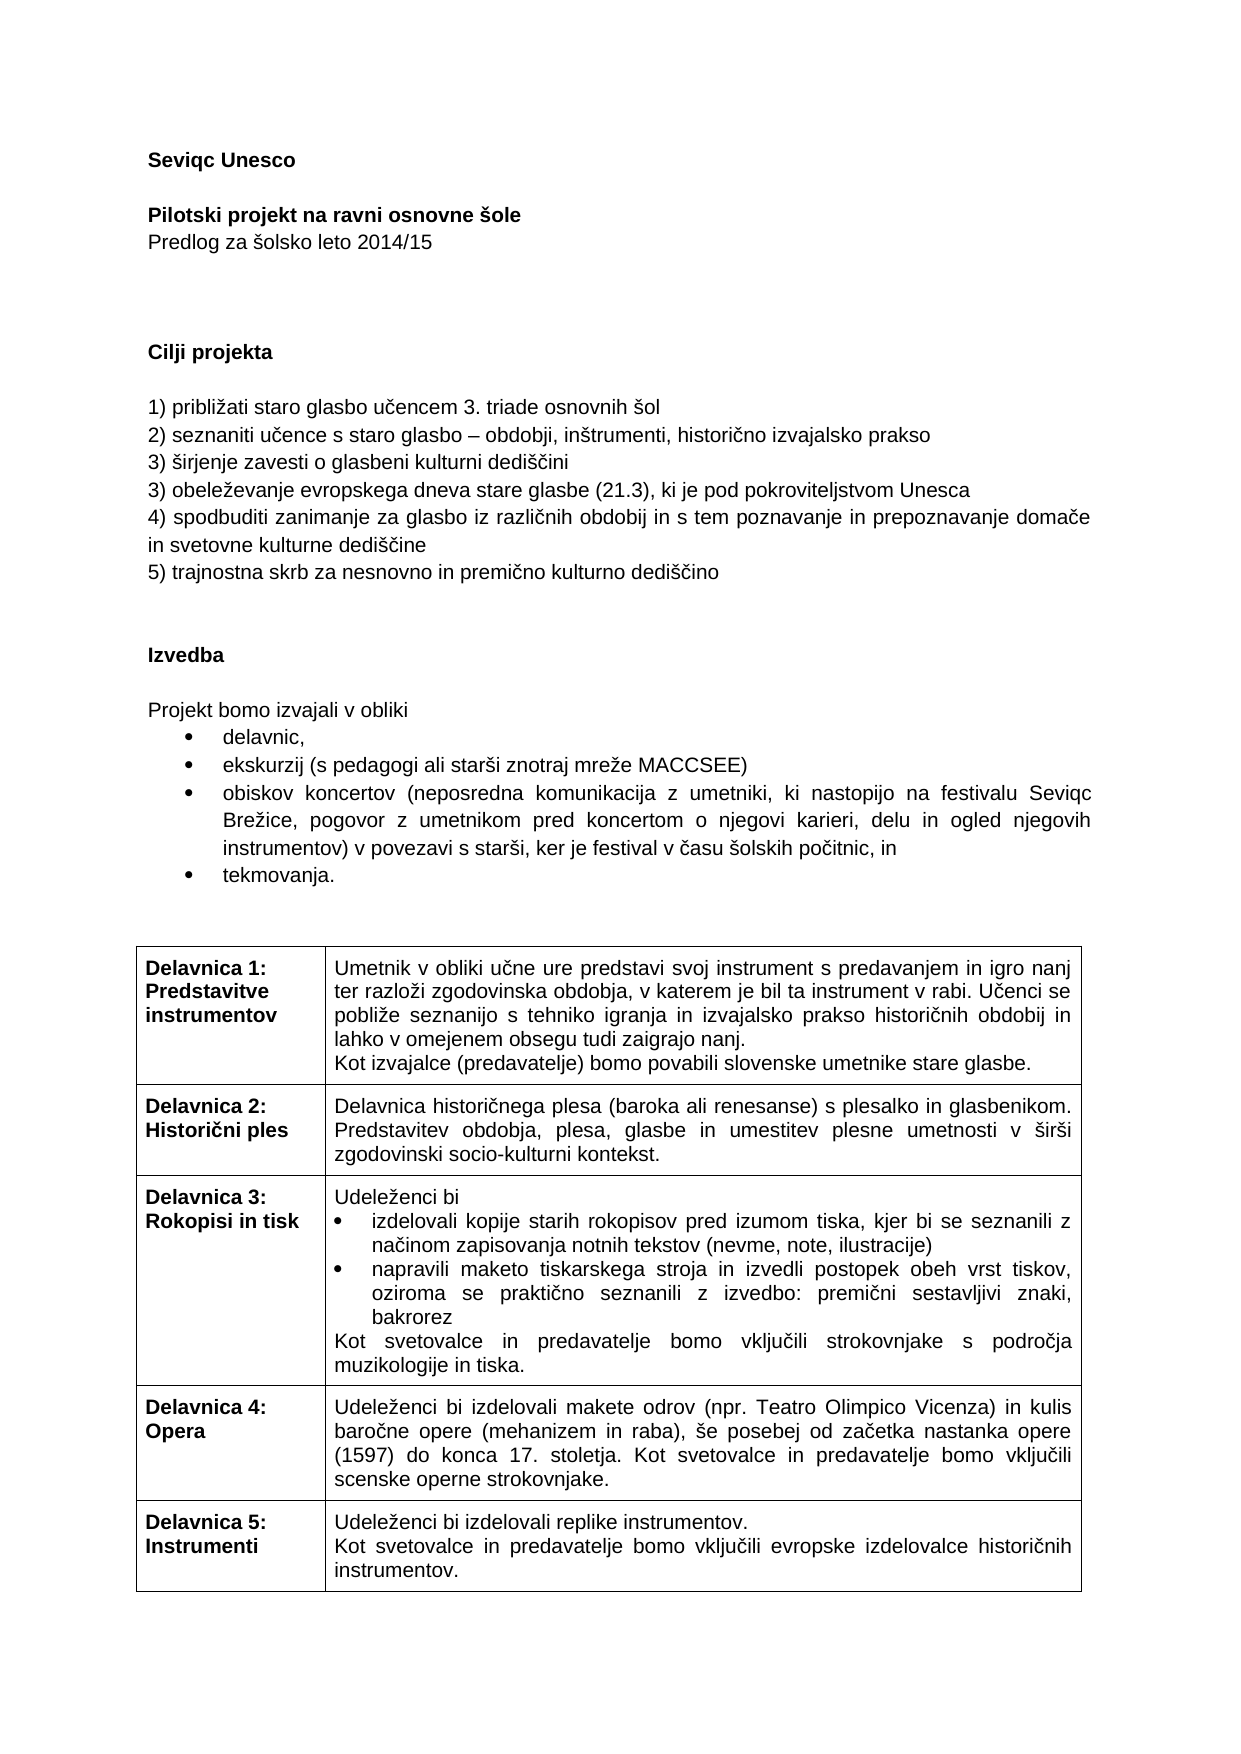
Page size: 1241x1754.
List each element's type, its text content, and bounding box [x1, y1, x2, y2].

text 3) obeleževanje evropskega dneva stare glasbe (21.3), ki je pod pokroviteljstvom Unesca [148, 478, 1093, 502]
table_header Delavnica 1: Predstavitve instrumentov [137, 947, 325, 1084]
text 1) približati staro glasbo učencem 3. triade osnovnih šol [148, 395, 1093, 419]
text 5) trajnostna skrb za nesnovno in premično kulturno dediščino [148, 560, 1093, 584]
list delavnic, [185, 725, 1093, 749]
text Cilji projekta [148, 340, 1093, 364]
table_cell Delavnica 2: Historični ples [137, 1085, 325, 1175]
text Predlog za šolsko leto 2014/15 [148, 230, 1093, 254]
list obiskov koncertov (neposredna komunikacija z umetniki, ki nastopijo na festivalu Seviqc Brežice, pogovor z umetnikom pred koncertom o njegovi karieri, delu in ogled njegovih instrumentov) v povezavi s starši, ker je festival v času šolskih počitnic, in [185, 780, 1093, 859]
text Pilotski projekt na ravni osnovne šole [148, 203, 1093, 227]
list ekskurzij (s pedagogi ali starši znotraj mreže MACCSEE) [185, 753, 1093, 777]
text 2) seznaniti učence s staro glasbo – obdobji, inštrumenti, historično izvajalsko prakso [148, 423, 1093, 447]
table_cell Udeleženci bi izdelovali kopije starih rokopisov pred izumom tiska, kjer bi se seznanili z načinom zapisovanja notnih tekstov (nevme, note, ilustracije) napravili maketo tiskarskega stroja in izvedli postopek obeh vrst tiskov, oziroma se praktično seznanili z izvedbo: premični sestavljivi znaki, bakrorez Kot svetovalce in predavatelje bomo vključili strokovnjake s področja muzikologije in tiska. [326, 1176, 1081, 1385]
table_cell Delavnica 3: Rokopisi in tisk [137, 1176, 325, 1385]
text Projekt bomo izvajali v obliki [148, 698, 1093, 722]
table_cell Delavnica 5: Instrumenti [137, 1501, 325, 1591]
text Seviqc Unesco [148, 148, 1093, 172]
text 4) spodbuditi zanimanje za glasbo iz različnih obdobij in s tem poznavanje in prepoznavanje domače in svetovne kulturne dediščine [148, 505, 1093, 557]
table_cell Udeleženci bi izdelovali makete odrov (npr. Teatro Olimpico Vicenza) in kulis baročne opere (mehanizem in raba), še posebej od začetka nastanka opere (1597) do konca 17. stoletja. Kot svetovalce in predavatelje bomo vključili scenske operne strokovnjake. [326, 1386, 1081, 1500]
table_cell Udeleženci bi izdelovali replike instrumentov. Kot svetovalce in predavatelje bomo vključili evropske izdelovalce historičnih instrumentov. [326, 1501, 1081, 1591]
table_cell Delavnica historičnega plesa (baroka ali renesanse) s plesalko in glasbenikom. Predstavitev obdobja, plesa, glasbe in umestitev plesne umetnosti v širši zgodovinski socio-kulturni kontekst. [326, 1085, 1081, 1175]
list tekmovanja. [185, 863, 1093, 887]
text 3) širjenje zavesti o glasbeni kulturni dediščini [148, 450, 1093, 474]
table_cell Delavnica 4: Opera [137, 1386, 325, 1500]
table_header Umetnik v obliki učne ure predstavi svoj instrument s predavanjem in igro nanj ter razloži zgodovinska obdobja, v katerem je bil ta instrument v rabi. Učenci se pobliže seznanijo s tehniko igranja in izvajalsko prakso historičnih obdobij in lahko v omejenem obsegu tudi zaigrajo nanj. Kot izvajalce (predavatelje) bomo povabili slovenske umetnike stare glasbe. [326, 947, 1081, 1084]
text Izvedba [148, 643, 1093, 667]
